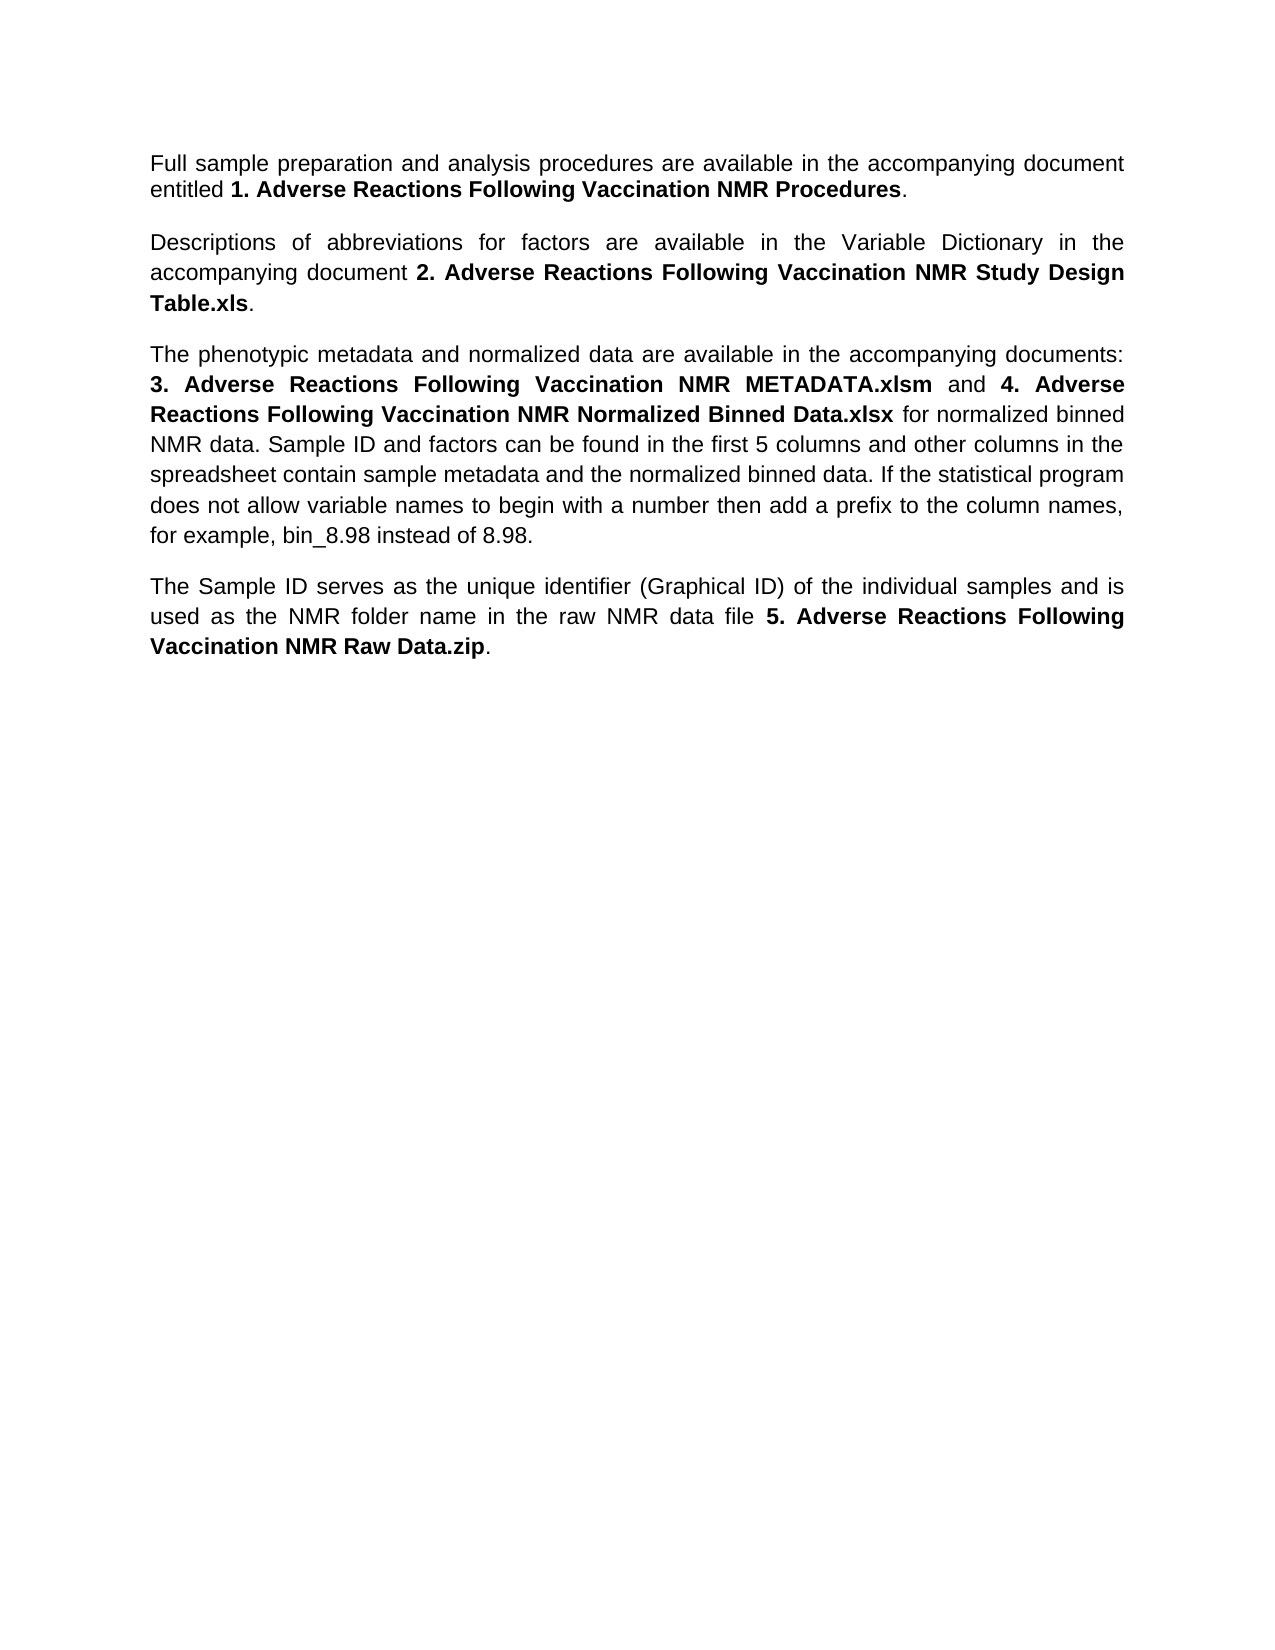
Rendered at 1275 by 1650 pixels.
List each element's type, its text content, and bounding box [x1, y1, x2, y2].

text The Sample ID serves as the unique identifier (Graphical ID) of the individual samples and is used as the NMR folder name in the raw NMR data file 5. Adverse Reactions Following Vaccination NMR Raw Data.zip. [150, 573, 1125, 659]
text Full sample preparation and analysis procedures are available in the accompanying document entitled 1. Adverse Reactions Following Vaccination NMR Procedures. [150, 150, 1125, 203]
text Descriptions of abbreviations for factors are available in the Variable Dictionary in the accompanying document 2. Adverse Reactions Following Vaccination NMR Study Design Table.xls. [150, 229, 1125, 316]
text The phenotypic metadata and normalized data are available in the accompanying documents: 3. Adverse Reactions Following Vaccination NMR METADATA.xlsm and 4. Adverse Reactions Following Vaccination NMR Normalized Binned Data.xlsx for normalized binned NMR data. Sample ID and factors can be found in the first 5 columns and other columns in the spreadsheet contain sample metadata and the normalized binned data. If the statistical program does not allow variable names to begin with a number then add a prefix to the column names, for example, bin_8.98 instead of 8.98. [150, 341, 1125, 548]
